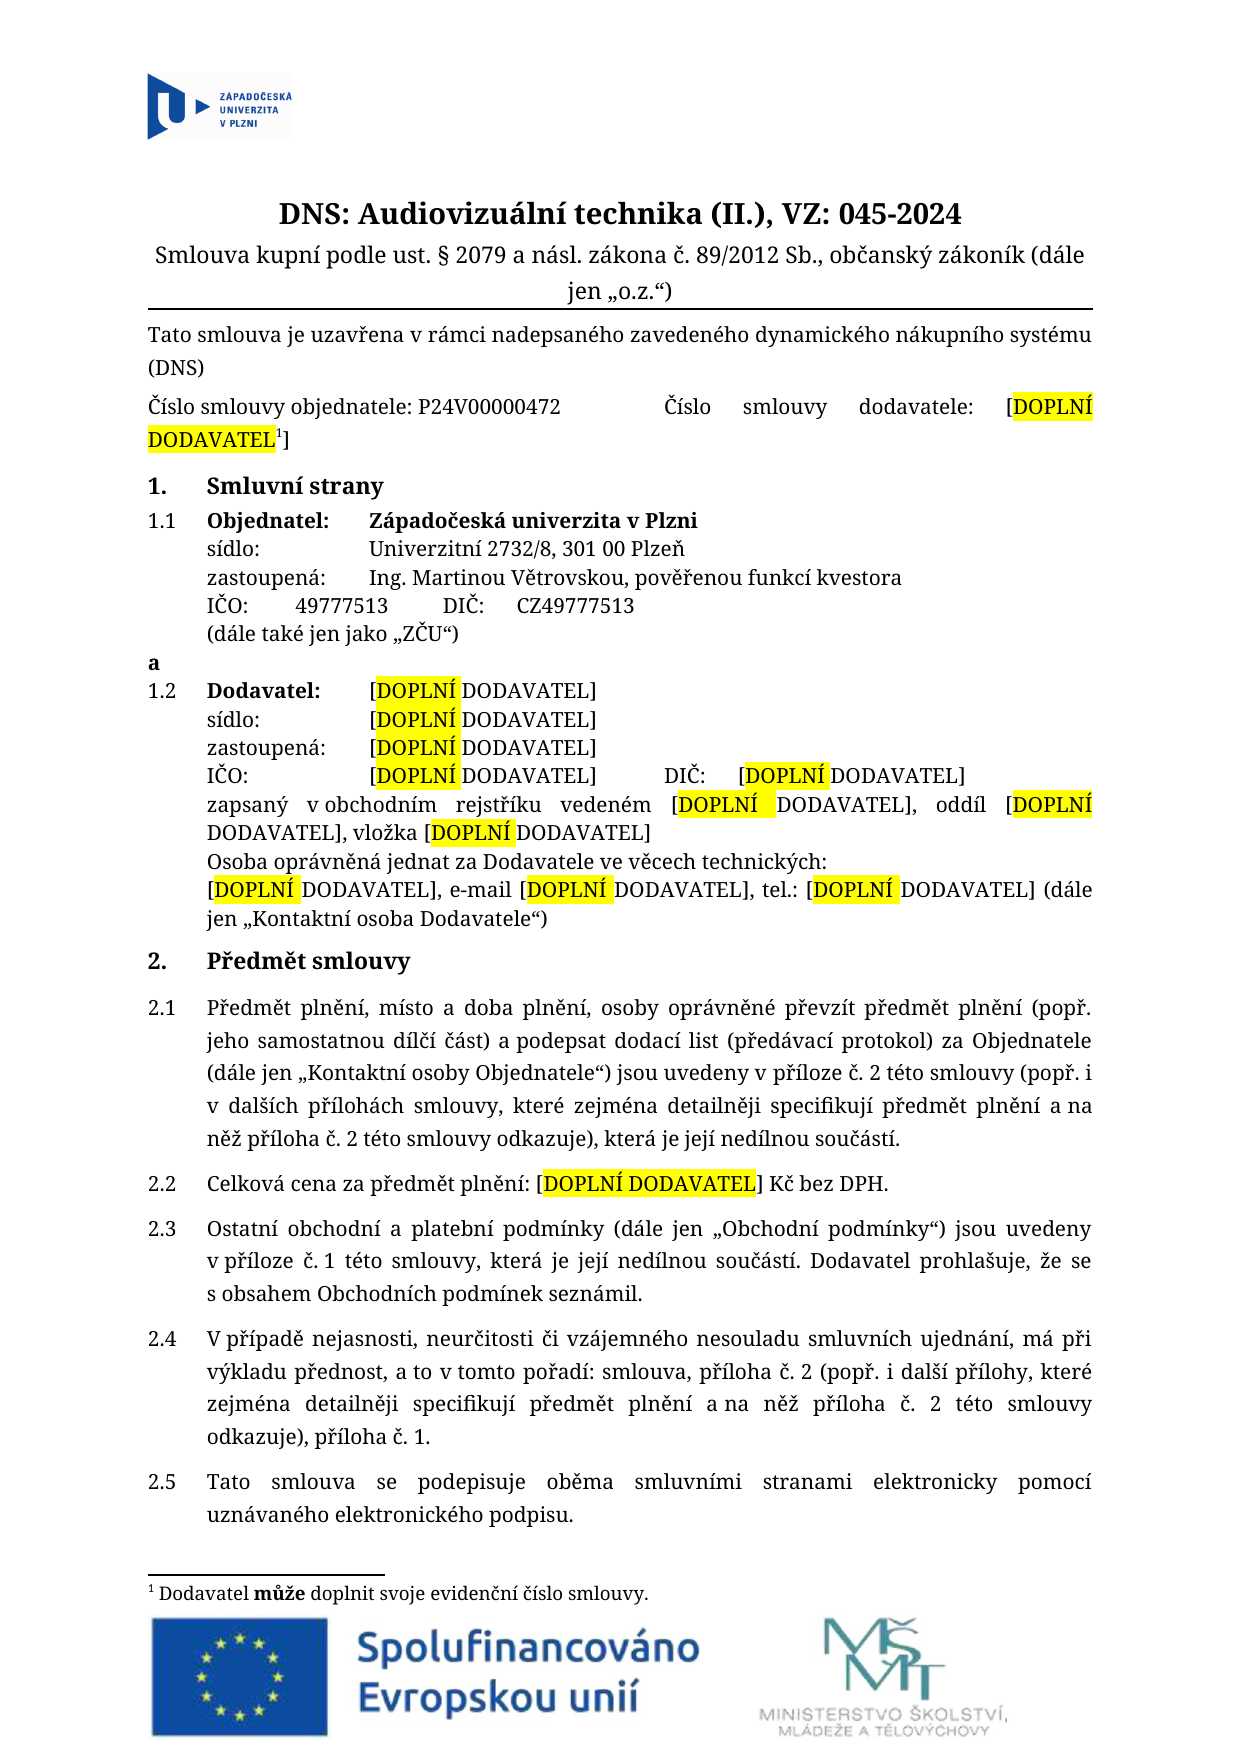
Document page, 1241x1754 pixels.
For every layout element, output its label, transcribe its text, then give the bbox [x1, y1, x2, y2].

list Tato smlouva se podepisuje oběma smluvními stranami elektronicky pomocí uznávaného elektronického podpisu. [148, 1467, 1093, 1528]
text IČO: [DOPLNÍ DODAVATEL] DIČ: [DOPLNÍ DODAVATEL] [830, 762, 1093, 790]
list Dodavatel: [DOPLNÍ DODAVATEL] [148, 676, 376, 705]
text sídlo: Univerzitní 2732/8, 301 00 Plzeň [207, 534, 1093, 563]
text zastoupená: Ing. Martinou Větrovskou, pověřenou funkcí kvestora [207, 563, 1093, 591]
text sídlo: [DOPLNÍ DODAVATEL] [207, 705, 376, 733]
list Dodavatel: [DOPLNÍ DODAVATEL] [461, 676, 1093, 705]
list Ostatní obchodní a platební podmínky (dále jen „Obchodní podmínky“) jsou uvedeny v příloze č. 1 této smlouvy, která je její nedílnou součástí. Dodavatel prohlašuje, že se s obsahem Obchodních podmínek seznámil. [148, 1214, 1093, 1307]
text Tato smlouva je uzavřena v rámci nadepsaného zavedeného dynamického nákupního systému (DNS) [148, 321, 1093, 382]
text (dále také jen jako „ZČU“) [207, 619, 1093, 648]
list Předmět smlouvy [148, 945, 1093, 976]
text zastoupená: [DOPLNÍ DODAVATEL] [207, 733, 376, 762]
text DNS: Audiovizuální technika (II.), VZ: 045-2024 [148, 193, 1093, 233]
text Smlouva kupní podle ust. § 2079 a násl. zákona č. 89/2012 Sb., občanský zákoník (dále jen „o.z.“) [148, 239, 1093, 308]
text zastoupená: [DOPLNÍ DODAVATEL] [461, 733, 1093, 762]
list Předmět plnění, místo a doba plnění, osoby oprávněné převzít předmět plnění (popř. jeho samostatnou dílčí část) a podepsat dodací list (předávací protokol) za Objednatele (dále jen „Kontaktní osoby Objednatele“) jsou uvedeny v příloze č. 2 této smlouvy (popř. i v dalších přílohách smlouvy, které zejména detailněji specifikují předmět plnění a na něž příloha č. 2 této smlouvy odkazuje), která je její nedílnou součástí. [148, 993, 1093, 1152]
text IČO: 49777513 DIČ: CZ49777513 [207, 591, 1093, 619]
list Objednatel: Západočeská univerzita v Plzni [148, 506, 1093, 534]
picture [147, 73, 292, 140]
text Osoba oprávněná jednat za Dodavatele ve věcech technických: [207, 847, 1093, 875]
text zapsaný v obchodním rejstříku vedeném [DOPLNÍ DODAVATEL], oddíl [DOPLNÍ DODAVATEL], vložka [DOPLNÍ DODAVATEL] [207, 790, 1093, 847]
text IČO: [DOPLNÍ DODAVATEL] DIČ: [DOPLNÍ DODAVATEL] [207, 762, 376, 790]
list Celková cena za předmět plnění: [DOPLNÍ DODAVATEL] Kč bez DPH. [148, 1169, 543, 1197]
text a [148, 648, 1093, 676]
list Smluvní strany [148, 470, 1093, 501]
text sídlo: [DOPLNÍ DODAVATEL] [461, 705, 1093, 733]
text [DOPLNÍ DODAVATEL], e-mail [DOPLNÍ DODAVATEL], tel.: [DOPLNÍ DODAVATEL] (dále jen „Kontaktní osoba Dodavatele“) [207, 875, 1093, 932]
list V případě nejasnosti, neurčitosti či vzájemného nesouladu smluvních ujednání, má při výkladu přednost, a to v tomto pořadí: smlouva, příloha č. 2 (popř. i další přílohy, které zejména detailněji specifikují předmět plnění a na něž příloha č. 2 této smlouvy odkazuje), příloha č. 1. [148, 1324, 1093, 1450]
text IČO: [DOPLNÍ DODAVATEL] DIČ: [DOPLNÍ DODAVATEL] [461, 762, 745, 790]
list Celková cena za předmět plnění: [DOPLNÍ DODAVATEL] Kč bez DPH. [756, 1169, 1093, 1197]
text Číslo smlouvy objednatele: P24V00000472 Číslo smlouvy dodavatele: [DOPLNÍ DODAVATEL] [148, 392, 1093, 453]
picture [147, 1614, 1009, 1742]
